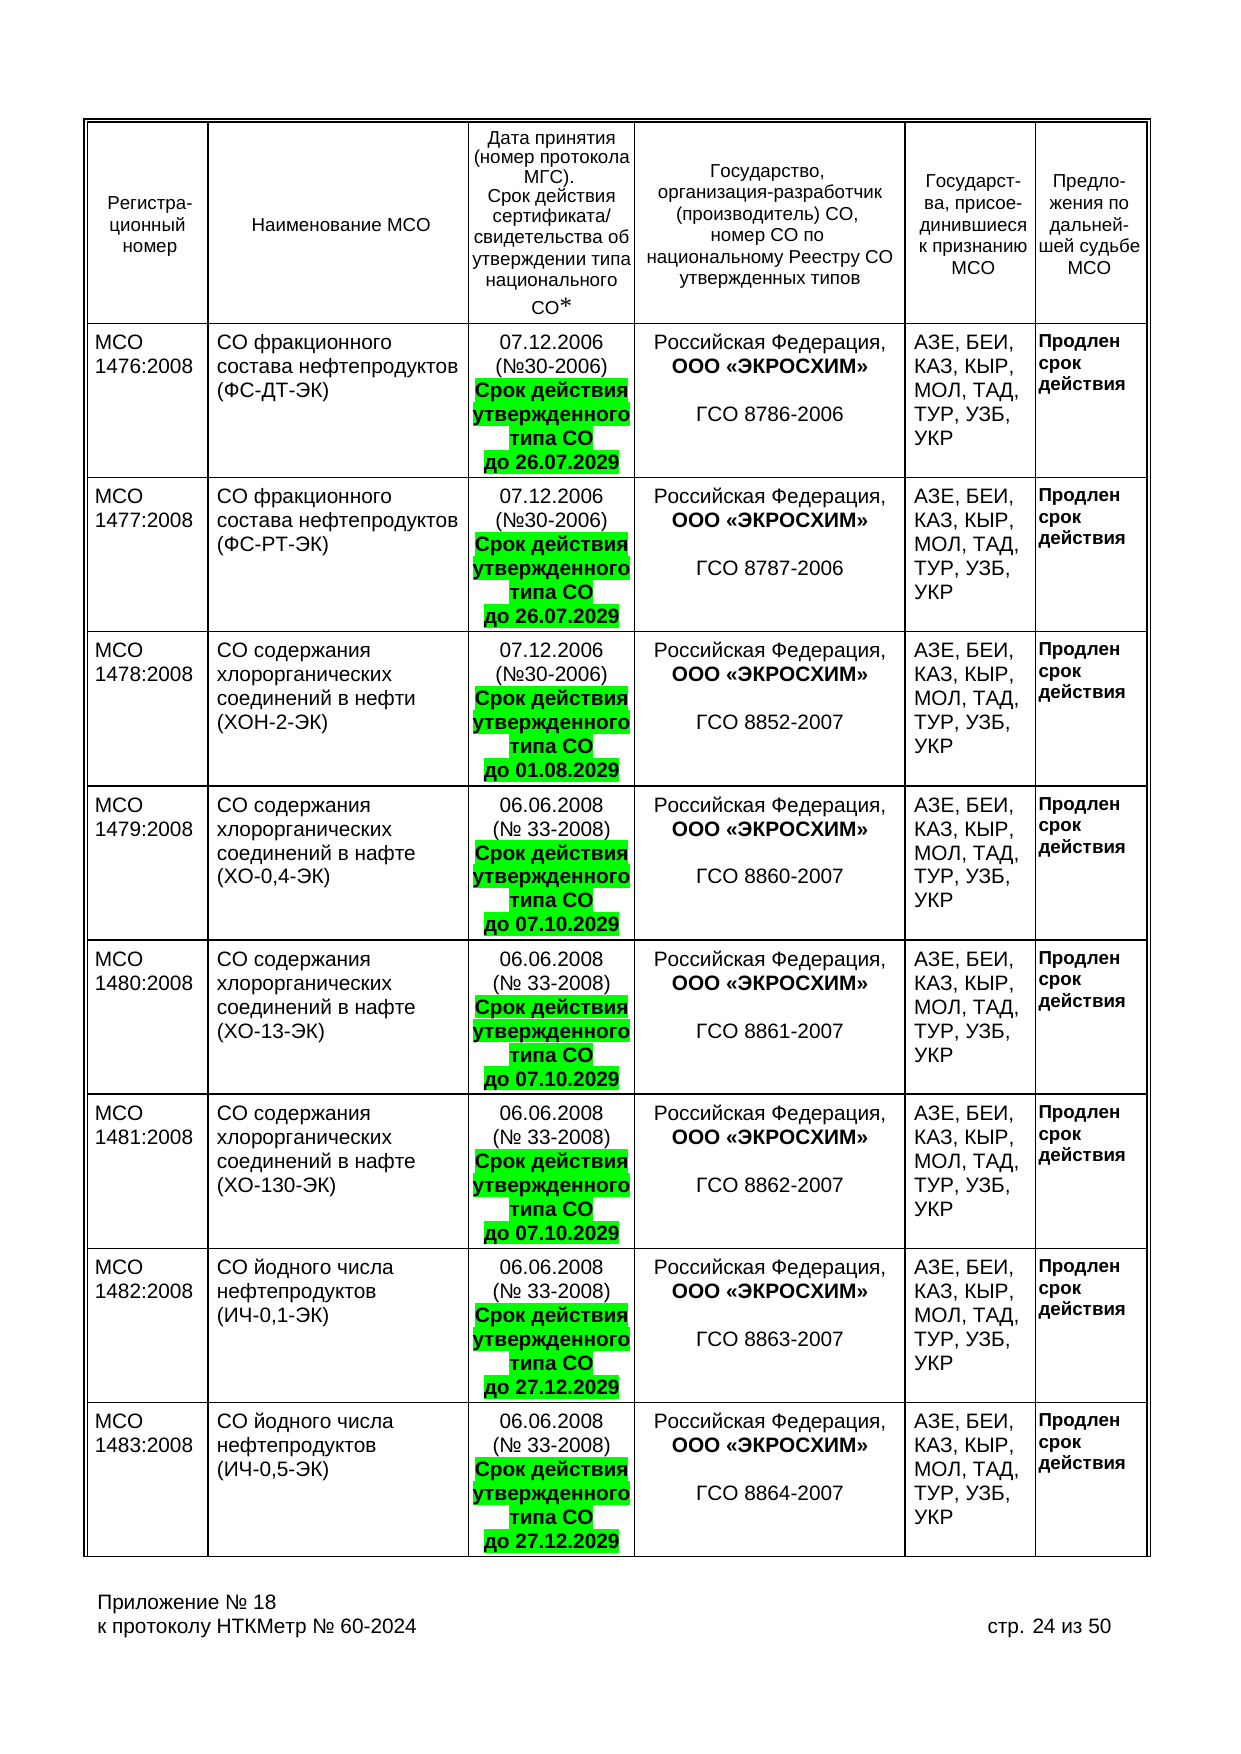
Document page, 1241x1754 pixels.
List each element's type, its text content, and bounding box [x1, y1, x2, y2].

table_cell СО содержания хлорорганических соединений в нафте (ХО-13-ЭК) [209, 941, 468, 1093]
table_cell Российская Федерация, ООО «ЭКРОСХИМ» ГСО 8864-2007 [635, 1403, 904, 1556]
table_cell АЗЕ, БЕИ, КАЗ, КЫР, МОЛ, ТАД, ТУР, УЗБ, УКР [906, 324, 1035, 477]
table_cell МСО 1479:2008 [88, 787, 207, 939]
table_header Дата принятия (номер протокола МГС). Срок действия сертификата/ свидетельства об утверждении типа национального СО* [469, 123, 634, 322]
table_cell АЗЕ, БЕИ, КАЗ, КЫР, МОЛ, ТАД, ТУР, УЗБ, УКР [906, 1095, 1035, 1247]
table_cell Продлен срок действия [1036, 1249, 1146, 1402]
table_cell Российская Федерация, ООО «ЭКРОСХИМ» ГСО 8852-2007 [635, 632, 904, 785]
table_cell Российская Федерация, ООО «ЭКРОСХИМ» ГСО 8863-2007 [635, 1249, 904, 1402]
table_header Регистра-ционный номер [88, 123, 207, 322]
table_cell Продлен срок действия [1036, 478, 1146, 631]
table_cell СО содержания хлорорганических соединений в нафте (ХО-0,4-ЭК) [209, 787, 468, 939]
table_cell АЗЕ, БЕИ, КАЗ, КЫР, МОЛ, ТАД, ТУР, УЗБ, УКР [906, 1249, 1035, 1402]
table_cell Продлен срок действия [1036, 324, 1146, 477]
table_cell МСО 1482:2008 [88, 1249, 207, 1402]
table_cell МСО 1476:2008 [88, 324, 207, 477]
table_cell СО содержания хлорорганических соединений в нафте (ХО-130-ЭК) [209, 1095, 468, 1247]
table_header Государство, организация-разработчик (производитель) СО, номер СО по национальному Реестру СО утвержденных типов [635, 123, 904, 322]
table_cell 06.06.2008 (№ 33-2008) Срок действия утвержденного типа СО до 07.10.2029 [469, 787, 634, 939]
table_header Государст-ва, присое-динившиеся к признанию МСО [906, 123, 1035, 322]
table_cell МСО 1478:2008 [88, 632, 207, 785]
table_cell АЗЕ, БЕИ, КАЗ, КЫР, МОЛ, ТАД, ТУР, УЗБ, УКР [906, 941, 1035, 1093]
table_cell Российская Федерация, ООО «ЭКРОСХИМ» ГСО 8786-2006 [635, 324, 904, 477]
table_cell СО йодного числа нефтепродуктов (ИЧ-0,1-ЭК) [209, 1249, 468, 1402]
table_cell Российская Федерация, ООО «ЭКРОСХИМ» ГСО 8861-2007 [635, 941, 904, 1093]
table_cell СО йодного числа нефтепродуктов (ИЧ-0,5-ЭК) [209, 1403, 468, 1556]
table_cell Продлен срок действия [1036, 787, 1146, 939]
table_header Предло-жения по дальней- шей судьбе МСО [1036, 123, 1146, 322]
table_cell АЗЕ, БЕИ, КАЗ, КЫР, МОЛ, ТАД, ТУР, УЗБ, УКР [906, 632, 1035, 785]
table_cell 07.12.2006 (№30-2006) Срок действия утвержденного типа СО до 01.08.2029 [469, 632, 634, 785]
table_cell 06.06.2008 (№ 33-2008) Срок действия утвержденного типа СО до 27.12.2029 [469, 1403, 634, 1556]
table_cell СО фракционного состава нефтепродуктов (ФС-РТ-ЭК) [209, 478, 468, 631]
table_cell МСО 1481:2008 [88, 1095, 207, 1247]
table_cell МСО 1477:2008 [88, 478, 207, 631]
table_cell 06.06.2008 (№ 33-2008) Срок действия утвержденного типа СО до 07.10.2029 [469, 941, 634, 1093]
table_cell МСО 1483:2008 [88, 1403, 207, 1556]
table_cell 06.06.2008 (№ 33-2008) Срок действия утвержденного типа СО до 27.12.2029 [469, 1249, 634, 1402]
table_header Наименование МСО [209, 123, 468, 322]
table_cell АЗЕ, БЕИ, КАЗ, КЫР, МОЛ, ТАД, ТУР, УЗБ, УКР [906, 478, 1035, 631]
table_cell Российская Федерация, ООО «ЭКРОСХИМ» ГСО 8862-2007 [635, 1095, 904, 1247]
table_cell СО содержания хлорорганических соединений в нефти (ХОН-2-ЭК) [209, 632, 468, 785]
table_cell СО фракционного состава нефтепродуктов (ФС-ДТ-ЭК) [209, 324, 468, 477]
table_cell 06.06.2008 (№ 33-2008) Срок действия утвержденного типа СО до 07.10.2029 [469, 1095, 634, 1247]
table_cell 07.12.2006 (№30-2006) Срок действия утвержденного типа СО до 26.07.2029 [469, 324, 634, 477]
table_cell Продлен срок действия [1036, 1095, 1146, 1247]
table_cell Продлен срок действия [1036, 941, 1146, 1093]
table_cell Продлен срок действия [1036, 632, 1146, 785]
table_cell АЗЕ, БЕИ, КАЗ, КЫР, МОЛ, ТАД, ТУР, УЗБ, УКР [906, 1403, 1035, 1556]
table_cell МСО 1480:2008 [88, 941, 207, 1093]
table_cell 07.12.2006 (№30-2006) Срок действия утвержденного типа СО до 26.07.2029 [469, 478, 634, 631]
table_cell Продлен срок действия [1036, 1403, 1146, 1556]
table_cell Российская Федерация, ООО «ЭКРОСХИМ» ГСО 8860-2007 [635, 787, 904, 939]
table_cell АЗЕ, БЕИ, КАЗ, КЫР, МОЛ, ТАД, ТУР, УЗБ, УКР [906, 787, 1035, 939]
table_cell Российская Федерация, ООО «ЭКРОСХИМ» ГСО 8787-2006 [635, 478, 904, 631]
